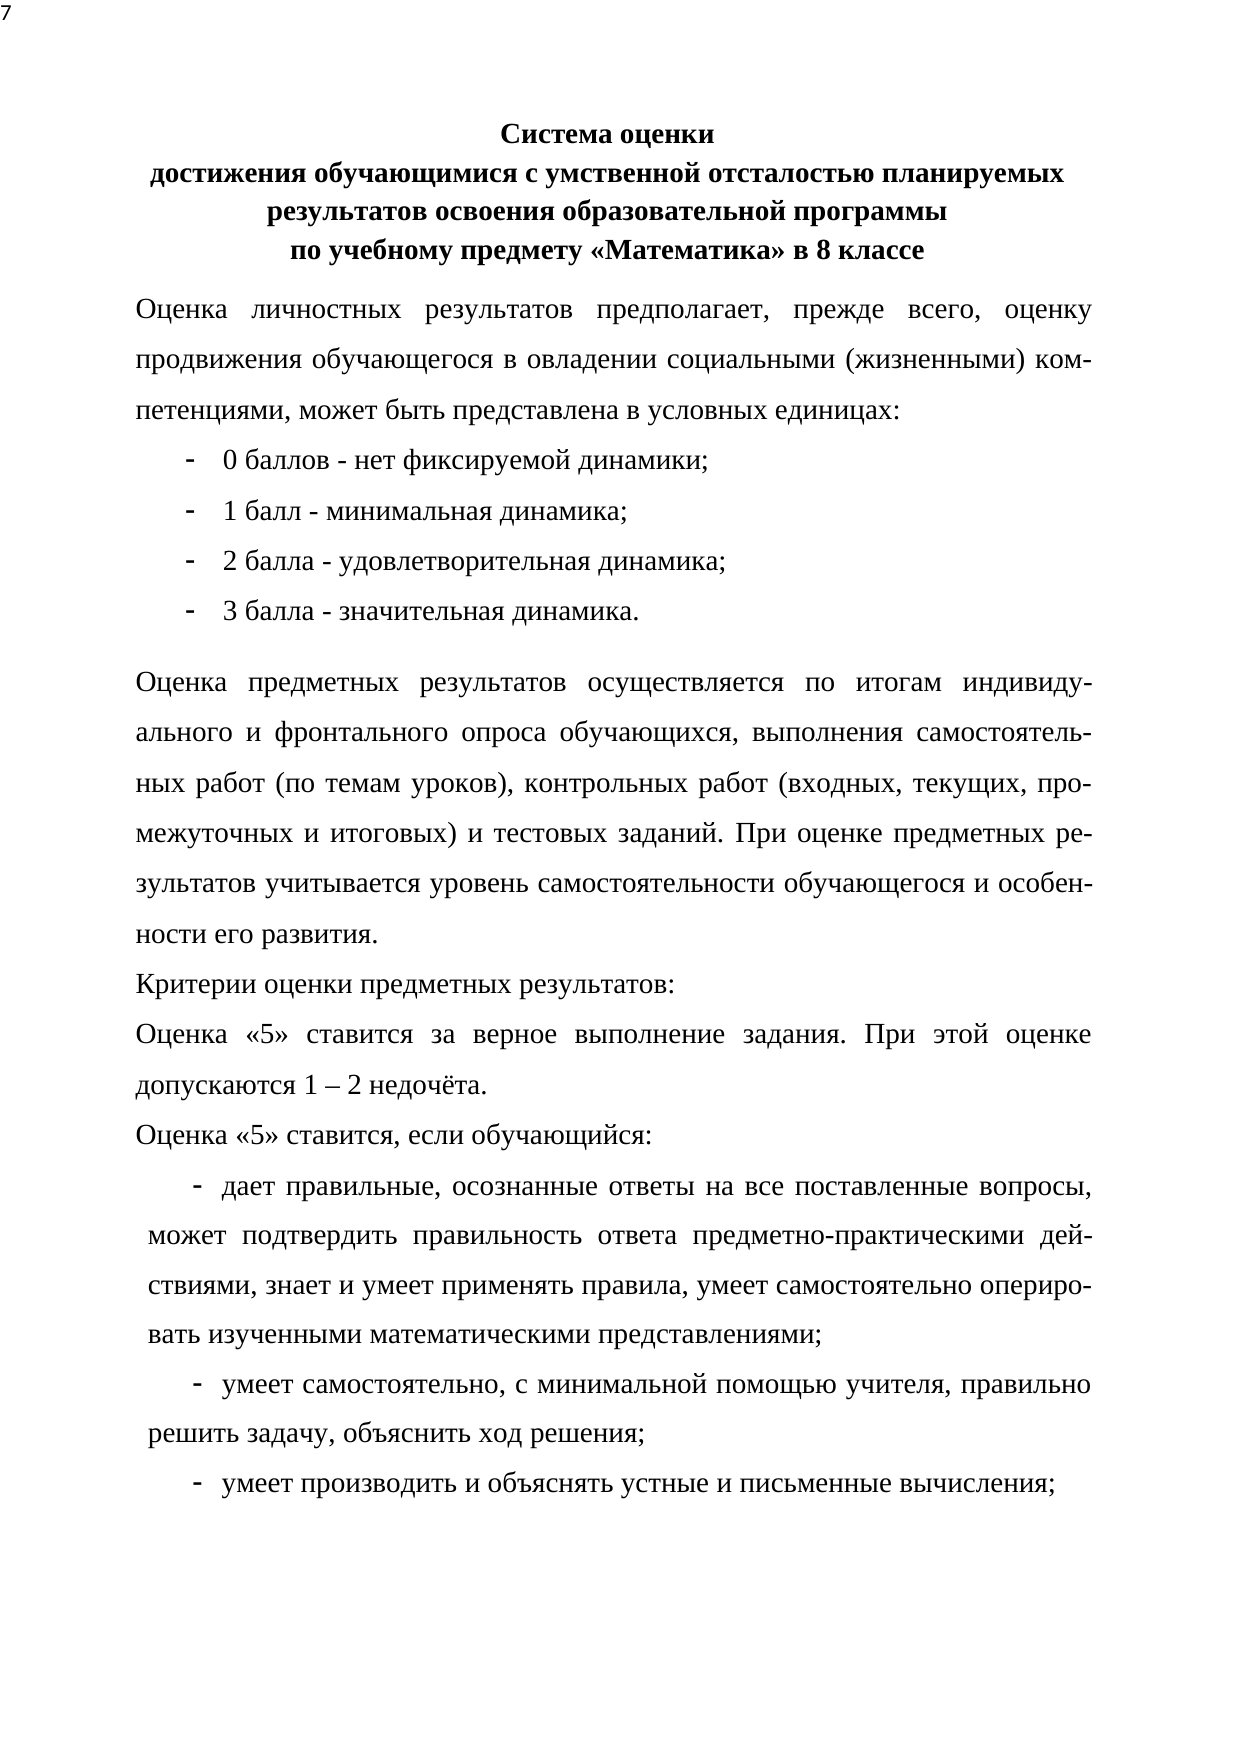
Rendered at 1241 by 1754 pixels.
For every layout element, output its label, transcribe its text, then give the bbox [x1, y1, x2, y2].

text Оценка «5» ставится, если обучающийся: [135, 1117, 1105, 1151]
text Оценка предметных результатов осуществляется по итогам индивиду- ального и фронтального опроса обучающихся, выполнения самостоятель- ных работ (по темам уроков), контрольных работ (входных, текущих, про- межуточных и итоговых) и тестовых заданий. При оценке предметных ре- зультатов учитывается уровень самостоятельности обучающегося и особен- ности его развития. [135, 664, 1093, 949]
text Система оценки [135, 116, 1079, 149]
list умеет производить и объяснять устные и письменные вычисления; [192, 1465, 1105, 1499]
list 0 баллов - нет фиксируемой динамики; [185, 442, 1105, 476]
text Оценка «5» ставится за верное выполнение задания. При этой оценке допускаются 1 – 2 недочёта. [135, 1017, 1093, 1100]
text Оценка личностных результатов предполагает, прежде всего, оценку продвижения обучающегося в овладении социальными (жизненными) ком- петенциями, может быть представлена в условных единицах: [135, 291, 1093, 426]
text по учебному предмету «Математика» в 8 классе [135, 232, 1079, 266]
list дает правильные, осознанные ответы на все поставленные вопросы, может подтвердить правильность ответа предметно-практическими дей- ствиями, знает и умеет применять правила, умеет самостоятельно опериро- вать изученными математическими представлениями; [148, 1168, 1093, 1350]
text достижения обучающимися с умственной отсталостью планируемых результатов освоения образовательной программы [135, 155, 1079, 227]
text Критерии оценки предметных результатов: [135, 966, 1105, 1000]
list умеет самостоятельно, с минимальной помощью учителя, правильно решить задачу, объяснить ход решения; [148, 1366, 1092, 1448]
list 2 балла - удовлетворительная динамика; [185, 543, 1105, 577]
list 1 балл - минимальная динамика; [185, 493, 1105, 526]
list 3 балла - значительная динамика. [185, 593, 1105, 627]
